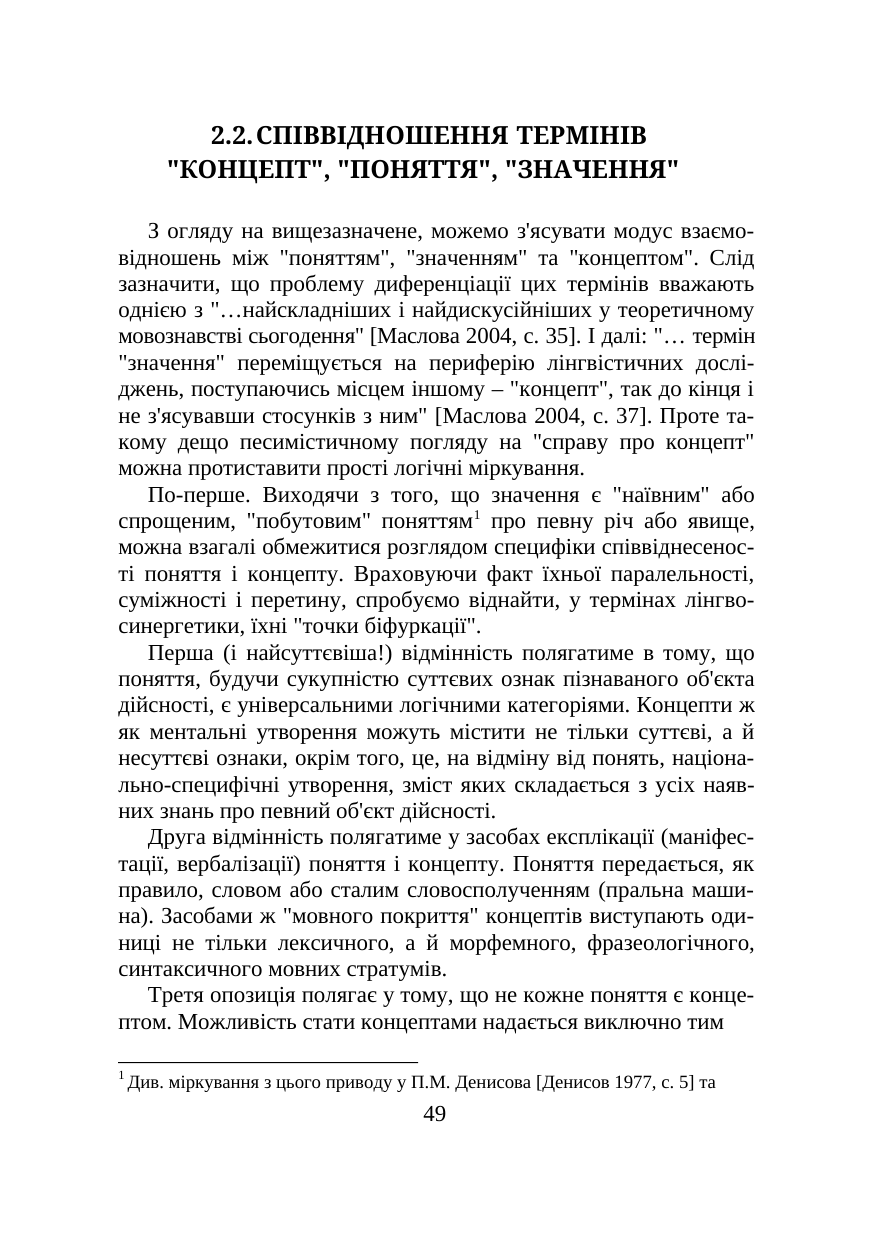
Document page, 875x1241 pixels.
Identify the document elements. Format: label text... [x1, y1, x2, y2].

text Перша (і найсуттєвіша!) відмінність полягатиме в тому, що поняття, будучи сукупністю суттєвих ознак пізнаваного об'єкта дійсності, є універсальними логічними категоріями. Концепти ж як ментальні утворення можуть містити не тільки суттєві, а й несуттєві ознаки, окрім того, це, на відміну від понять, націона- льно-специфічні утворення, зміст яких складається з усіх наяв- них знань про певний об'єкт дійсності. [118, 639, 756, 823]
subtitle СПІВВІДНОШЕННЯ ТЕРМІНІВ [211, 117, 770, 152]
text З огляду на вищезазначене, можемо з'ясувати модус взаємо- відношень між "поняттям", "значенням" та "концептом". Слід зазначити, що проблему диференціації цих термінів вважають однією з "…найскладніших і найдискусійніших у теоретичному мовознавстві сьогодення" [Маслова 2004, с. 35]. І далі: "… термін "значення" переміщується на периферію лінгвістичних дослі- джень, поступаючись місцем іншому – "концепт", так до кінця і не з'ясувавши стосунків з ним" [Маслова 2004, с. 37]. Проте та- кому дещо песимістичному погляду на "справу про концепт" можна протиставити прості логічні міркування. [118, 217, 755, 481]
text Друга відмінність полягатиме у засобах експлікації (маніфес- тації, вербалізації) поняття і концепту. Поняття передається, як правило, словом або сталим словосполученням (пральна маши- на). Засобами ж "мовного покриття" концептів виступають оди- ниці не тільки лексичного, а й морфемного, фразеологічного, синтаксичного мовних стратумів. [118, 823, 755, 982]
text "КОНЦЕПТ", "ПОНЯТТЯ", "ЗНАЧЕННЯ" [167, 152, 770, 186]
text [118, 1061, 751, 1093]
text По-перше. Виходячи з того, що значення є "наївним" або спрощеним, "побутовим" поняттям1 про певну річ або явище, можна взагалі обмежитися розглядом специфіки співвіднесенос- ті поняття і концепту. Враховуючи факт їхньої паралельності, суміжності і перетину, спробуємо віднайти, у термінах лінгво- синергетики, їхні "точки біфуркації". [118, 481, 755, 639]
text Третя опозиція полягає у тому, що не кожне поняття є конце- птом. Можливість стати концептами надається виключно тим [118, 982, 755, 1034]
